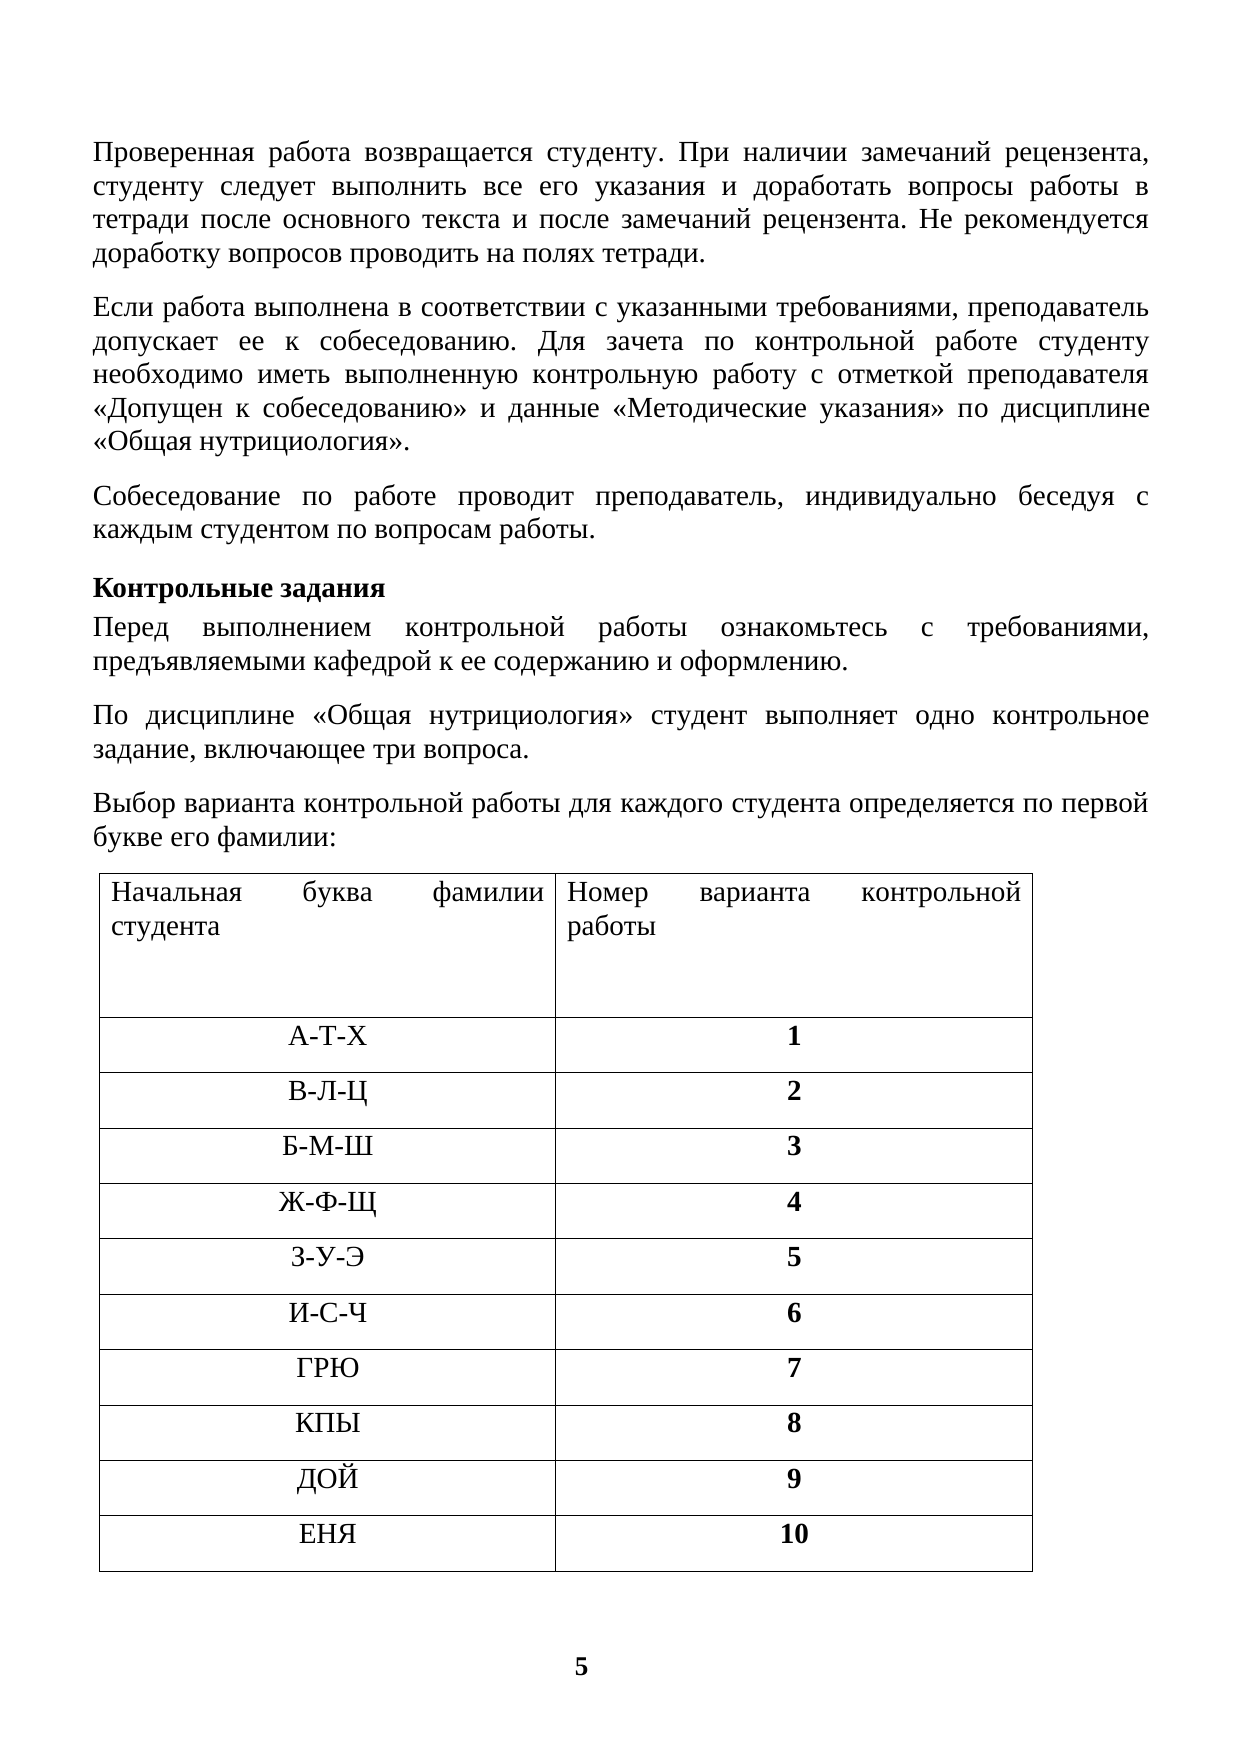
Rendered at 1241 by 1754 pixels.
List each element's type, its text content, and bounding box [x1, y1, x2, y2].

table_cell 7 [556, 1350, 1032, 1404]
table_cell ДОЙ [100, 1461, 555, 1515]
table_header Номер варианта контрольной работы [556, 874, 1032, 1017]
table_cell А-Т-Х [100, 1018, 555, 1072]
subtitle Контрольные задания [93, 570, 1150, 603]
text По дисциплине «Общая нутрициология» студент выполняет одно контрольное задание, включающее три вопроса. [93, 697, 1150, 764]
text Перед выполнением контрольной работы ознакомьтесь с требованиями, предъявляемыми кафедрой к ее содержанию и оформлению. [93, 609, 1150, 677]
table_cell Ж-Ф-Щ [100, 1184, 555, 1238]
text Выбор варианта контрольной работы для каждого студента определяется по первой букве его фамилии: [93, 785, 1150, 852]
table_header Начальная буква фамилии студента [100, 874, 555, 1017]
table_cell З-У-Э [100, 1239, 555, 1294]
table_cell 8 [556, 1406, 1032, 1460]
table_cell 10 [556, 1516, 1032, 1571]
table_cell Б-М-Ш [100, 1129, 555, 1183]
table_cell И-С-Ч [100, 1295, 555, 1349]
table_cell 6 [556, 1295, 1032, 1349]
table_cell 4 [556, 1184, 1032, 1238]
table_cell В-Л-Ц [100, 1073, 555, 1127]
table_cell 9 [556, 1461, 1032, 1515]
table_cell 1 [556, 1018, 1032, 1072]
table_cell КПЫ [100, 1406, 555, 1460]
table_cell 5 [556, 1239, 1032, 1294]
table_cell 3 [556, 1129, 1032, 1183]
table_cell 2 [556, 1073, 1032, 1127]
text Если работа выполнена в соответствии с указанными требованиями, преподаватель допускает ее к собеседованию. Для зачета по контрольной работе студенту необходимо иметь выполненную контрольную работу с отметкой преподавателя «Допущен к собеседованию» и данные «Методические указания» по дисциплине «Общая нутрициология». [93, 289, 1150, 457]
table_cell ЕНЯ [100, 1516, 555, 1571]
text Собеседование по работе проводит преподаватель, индивидуально беседуя с каждым студентом по вопросам работы. [93, 478, 1150, 545]
text Проверенная работа возвращается студенту. При наличии замечаний рецензента, студенту следует выполнить все его указания и доработать вопросы работы в тетради после основного текста и после замечаний рецензента. Не рекомендуется доработку вопросов проводить на полях тетради. [93, 134, 1150, 268]
table_cell ГРЮ [100, 1350, 555, 1404]
